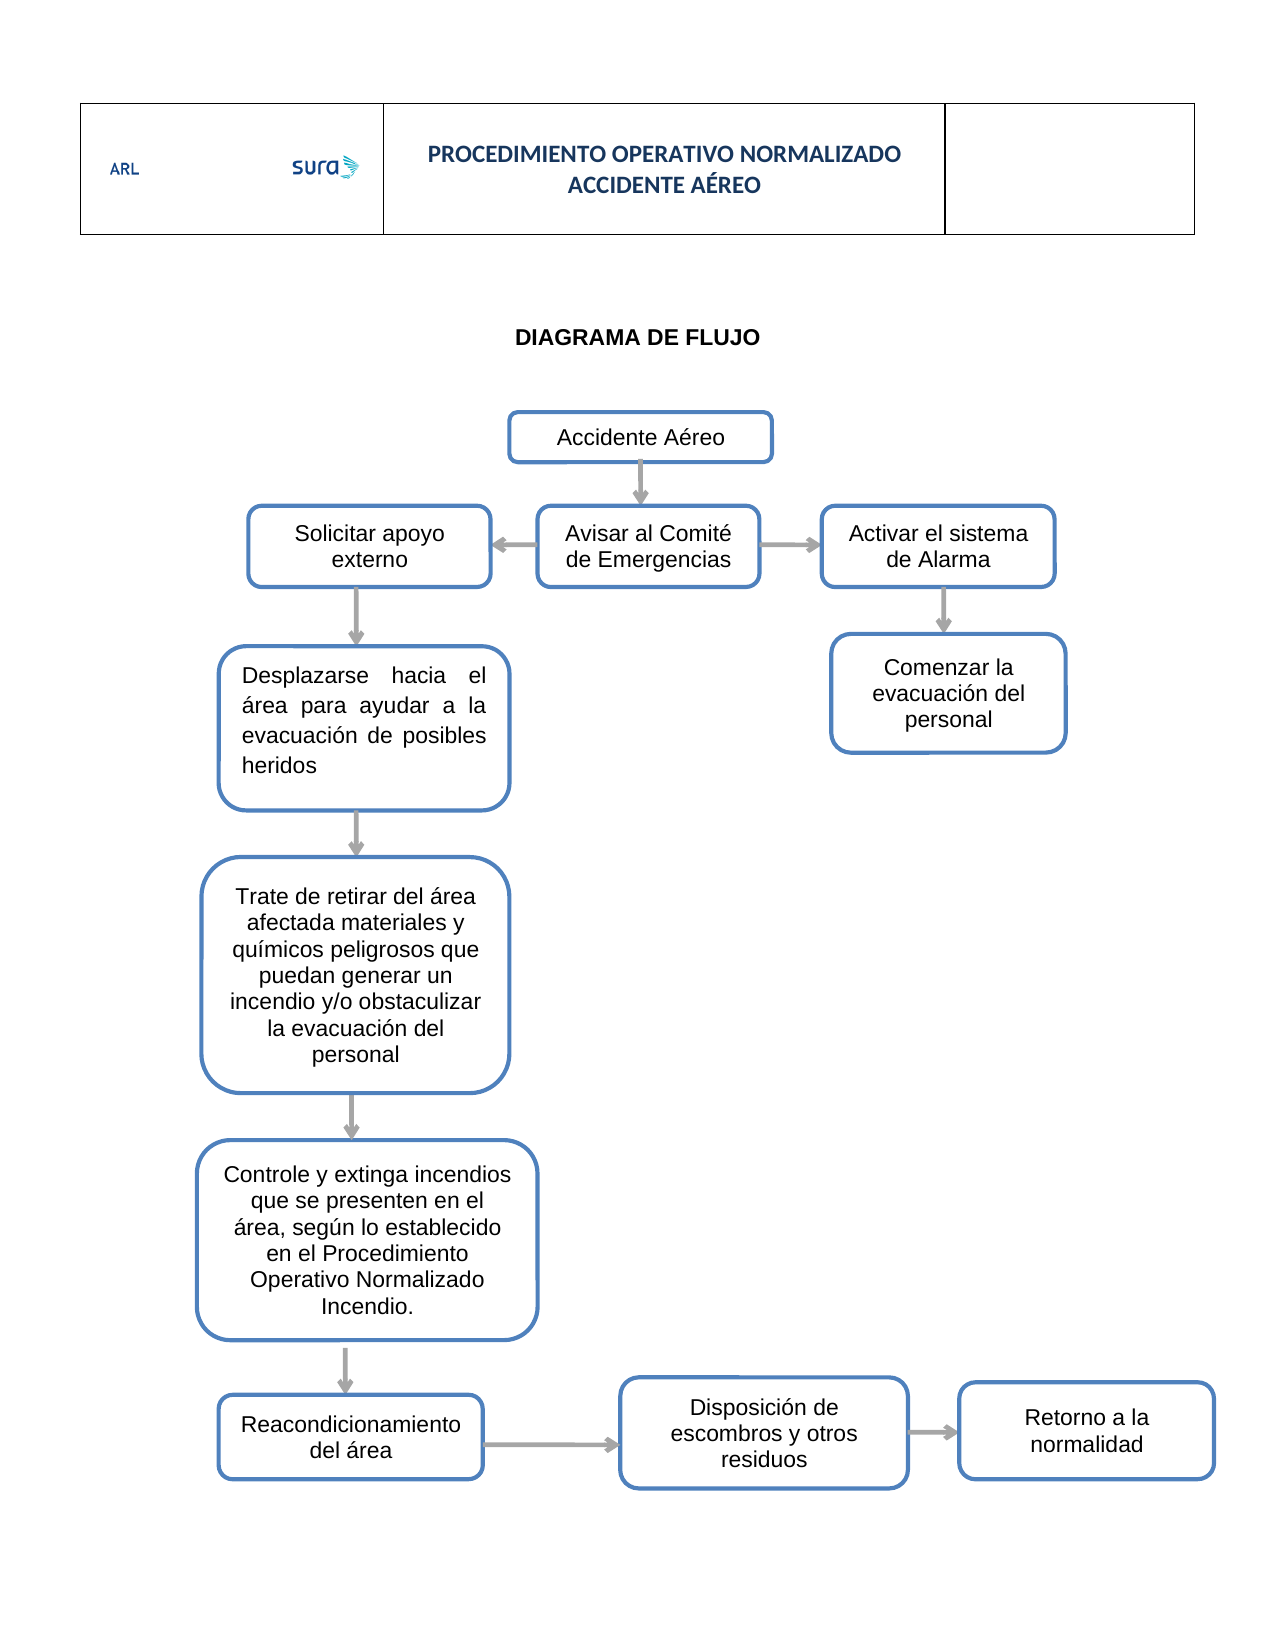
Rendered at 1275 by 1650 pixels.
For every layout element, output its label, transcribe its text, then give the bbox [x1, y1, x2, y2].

picture [87, 144, 377, 193]
text DIAGRAMA DE FLUJO [177, 324, 1098, 350]
